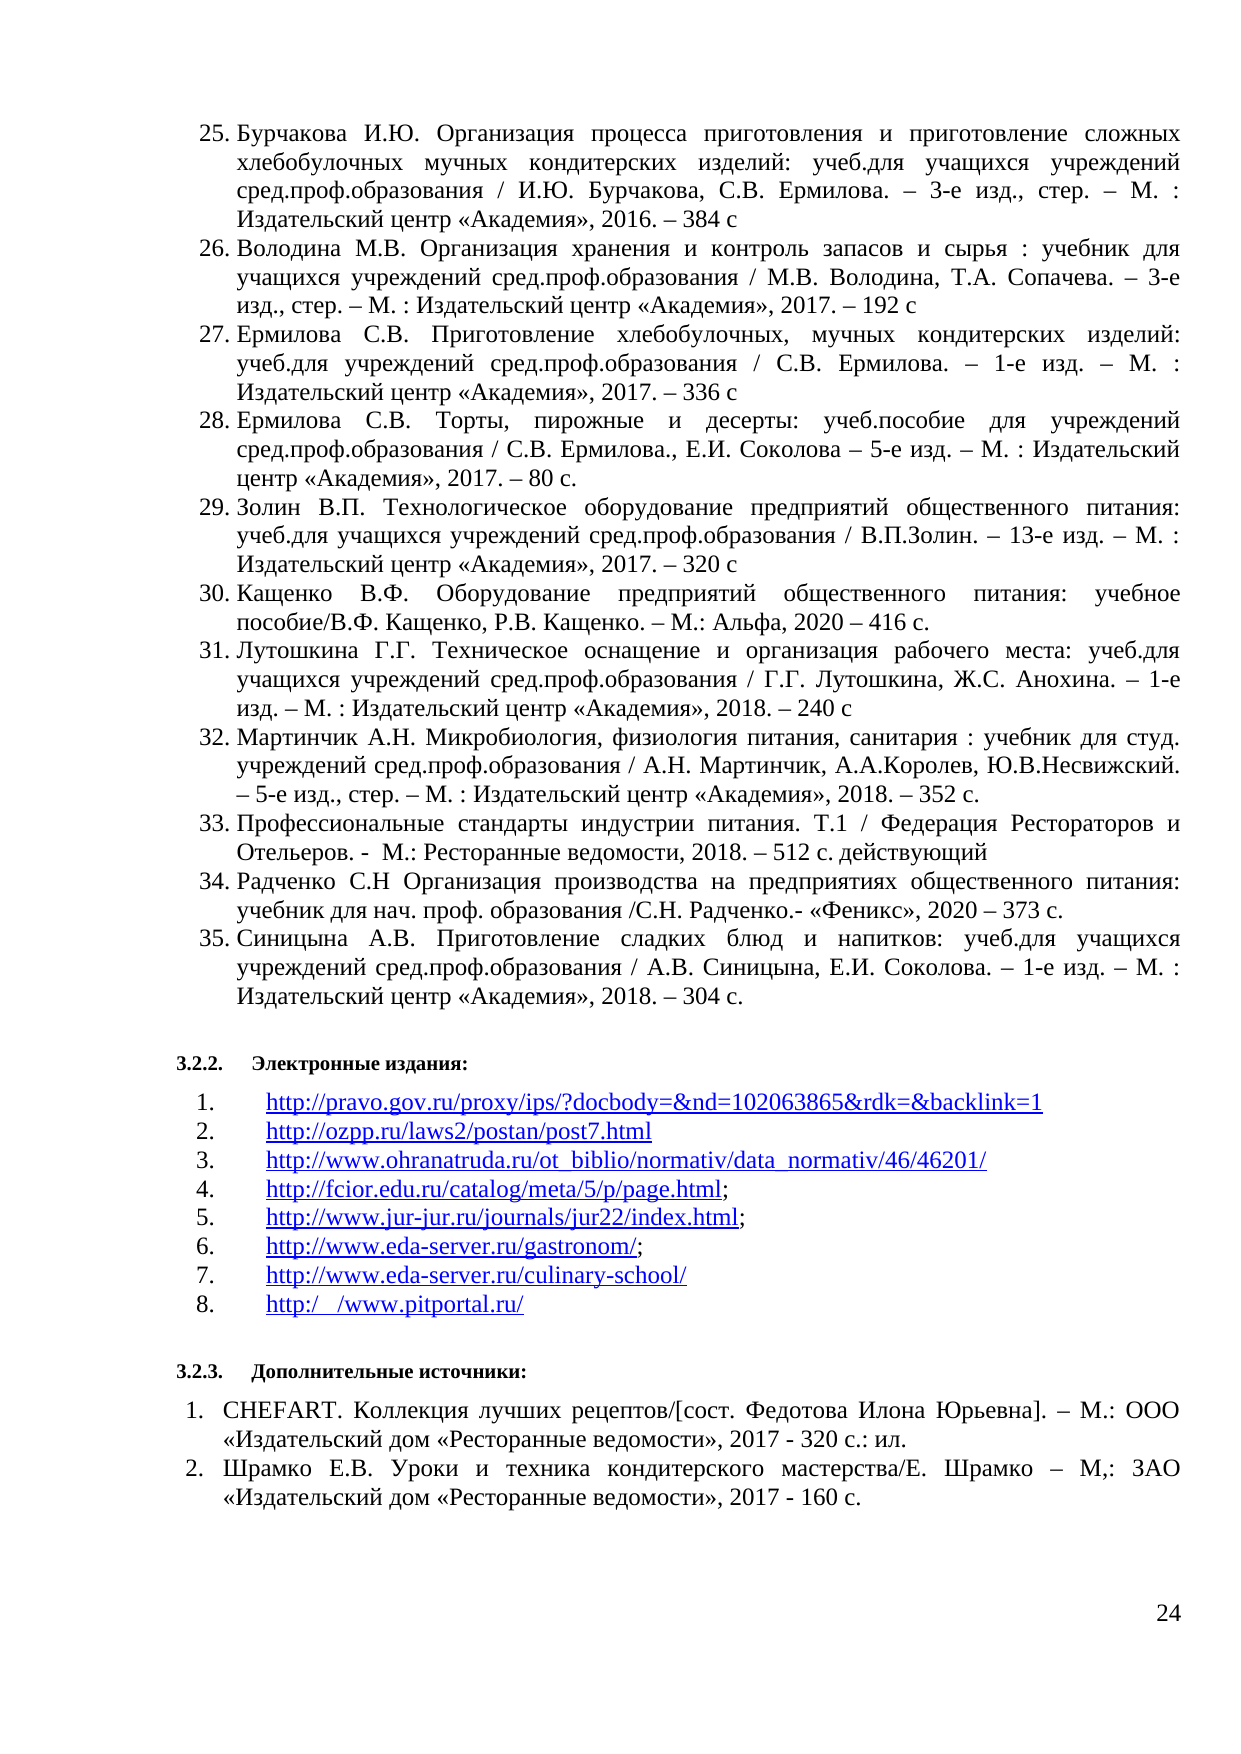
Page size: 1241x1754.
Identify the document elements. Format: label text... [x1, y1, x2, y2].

list Мартинчик А.Н. Микробиология, физиология питания, санитария : учебник для студ. учреждений сред.проф.образования / А.Н. Мартинчик, А.А.Королев, Ю.В.Несвижский. – 5-е изд., стер. – М. : Издательский центр «Академия», 2018. – 352 с. [199, 722, 1181, 808]
list http://www.ohranatruda.ru/ot_biblio/normativ/data_normativ/46/46201/ [192, 1145, 1181, 1174]
list http://www.eda-server.ru/gastronom/; [192, 1231, 1181, 1260]
list Ермилова С.В. Торты, пирожные и десерты: учеб.пособие для учреждений сред.проф.образования / С.В. Ермилова., Е.И. Соколова – 5-е изд. – М. : Издательский центр «Академия», 2017. – 80 с. [199, 406, 1181, 492]
list Электронные издания: [176, 1051, 1181, 1075]
list http:/ /www.pitportal.ru/ [192, 1289, 1181, 1317]
list Золин В.П. Технологическое оборудование предприятий общественного питания: учеб.для учащихся учреждений сред.проф.образования / В.П.Золин. – 13-е изд. – М. : Издательский центр «Академия», 2017. – 320 с [199, 492, 1181, 578]
list Шрамко Е.В. Уроки и техника кондитерского мастерства/Е. Шрамко – М,: ЗАО «Издательский дом «Ресторанные ведомости», 2017 - 160 с. [185, 1453, 1181, 1510]
list http://pravo.gov.ru/proxy/ips/?docbody=&nd=102063865&rdk=&backlink=1 [192, 1087, 1181, 1116]
list Радченко С.Н Организация производства на предприятиях общественного питания: учебник для нач. проф. образования /С.Н. Радченко.- «Феникс», 2020 – 373 с. [199, 866, 1181, 923]
list http://ozpp.ru/laws2/postan/post7.html [192, 1116, 1181, 1145]
list http://fcior.edu.ru/catalog/meta/5/p/page.html; [192, 1174, 1181, 1202]
list Ермилова С.В. Приготовление хлебобулочных, мучных кондитерских изделий: учеб.для учреждений сред.проф.образования / С.В. Ермилова. – 1-е изд. – М. : Издательский центр «Академия», 2017. – 336 с [199, 319, 1181, 406]
list Синицына А.В. Приготовление сладких блюд и напитков: учеб.для учащихся учреждений сред.проф.образования / А.В. Синицына, Е.И. Соколова. – 1-е изд. – М. : Издательский центр «Академия», 2018. – 304 с. [199, 923, 1181, 1010]
list Профессиональные стандарты индустрии питания. Т.1 / Федерация Рестораторов и Отельеров. - М.: Ресторанные ведомости, 2018. – 512 с. действующий [199, 808, 1181, 866]
list Бурчакова И.Ю. Организация процесса приготовления и приготовление сложных хлебобулочных мучных кондитерских изделий: учеб.для учащихся учреждений сред.проф.образования / И.Ю. Бурчакова, С.В. Ермилова. – 3-е изд., стер. – М. : Издательский центр «Академия», 2016. – 384 с [199, 118, 1181, 233]
list http://www.jur-jur.ru/journals/jur22/index.html; [192, 1202, 1181, 1231]
list Дополнительные источники: [176, 1359, 1181, 1383]
list Кащенко В.Ф. Оборудование предприятий общественного питания: учебное пособие/В.Ф. Кащенко, Р.В. Кащенко. – М.: Альфа, 2020 – 416 с. [199, 578, 1181, 636]
list Лутошкина Г.Г. Техническое оснащение и организация рабочего места: учеб.для учащихся учреждений сред.проф.образования / Г.Г. Лутошкина, Ж.С. Анохина. – 1-е изд. – М. : Издательский центр «Академия», 2018. – 240 с [199, 636, 1181, 722]
list Володина М.В. Организация хранения и контроль запасов и сырья : учебник для учащихся учреждений сред.проф.образования / М.В. Володина, Т.А. Сопачева. – 3-е изд., стер. – М. : Издательский центр «Академия», 2017. – 192 с [199, 233, 1181, 319]
list http://www.eda-server.ru/culinary-school/ [192, 1260, 1181, 1289]
list CHEFART. Коллекция лучших рецептов/[сост. Федотова Илона Юрьевна]. – М.: ООО «Издательский дом «Ресторанные ведомости», 2017 - 320 с.: ил. [185, 1395, 1181, 1453]
